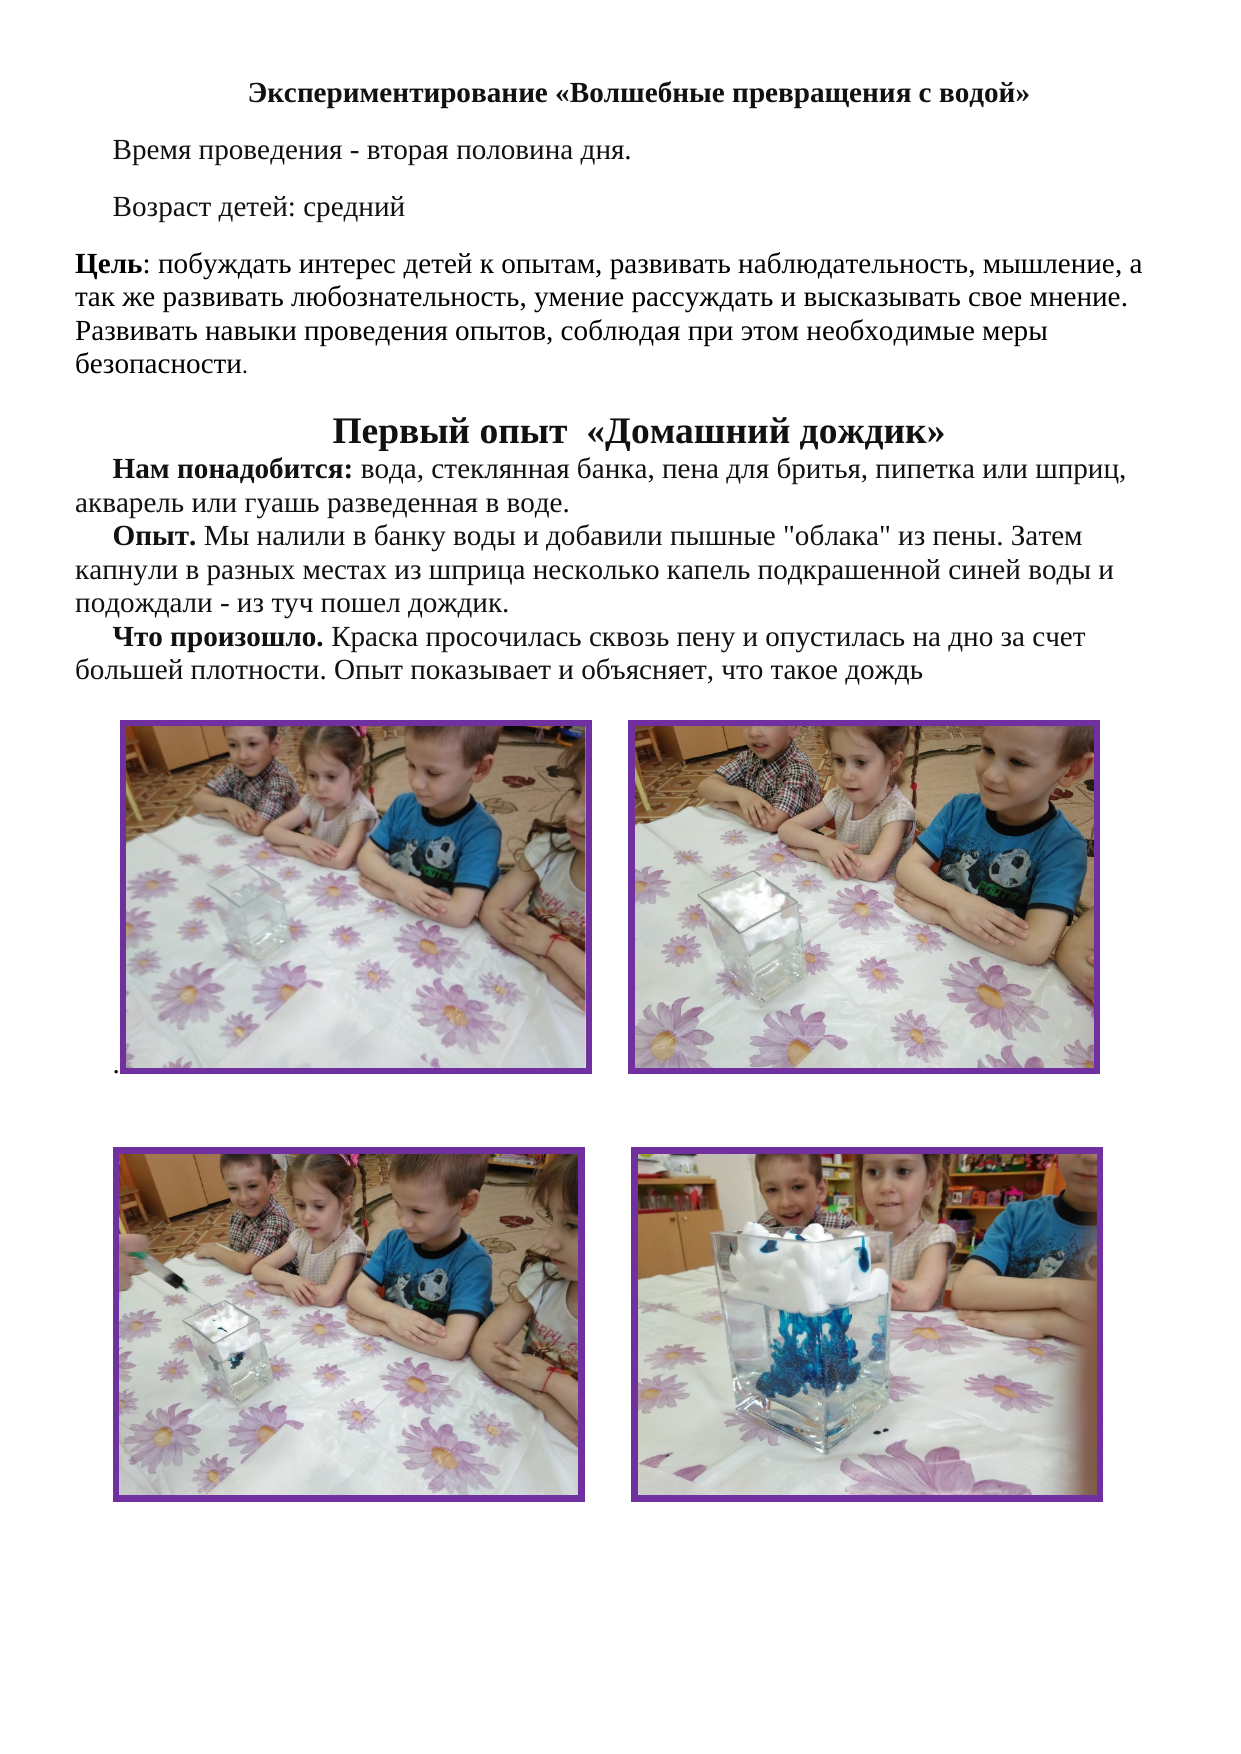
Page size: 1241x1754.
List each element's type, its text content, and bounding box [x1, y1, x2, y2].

text Время проведения - вторая половина дня. [75, 132, 1165, 166]
picture [635, 726, 1094, 1068]
picture [119, 1154, 578, 1495]
text Развивать навыки проведения опытов, соблюдая при этом необходимые меры безопасности. [75, 313, 1165, 380]
text Нам понадобится: вода, стеклянная банка, пена для бритья, пипетка или шприц, акварель или гуашь разведенная в воде. [75, 451, 1165, 518]
text Цель: побуждать интерес детей к опытам, развивать наблюдательность, мышление, а так же развивать любознательность, умение рассуждать и высказывать свое мнение. [75, 246, 1165, 313]
text Что произошло. Краска просочилась сквозь пену и опустилась на дно за счет большей плотности. Опыт показывает и объясняет, что такое дождь [75, 619, 1165, 686]
text Опыт. Мы налили в банку воды и добавили пышные "облака" из пены. Затем капнули в разных местах из шприца несколько капель подкрашенной синей воды и подождали - из туч пошел дождик. [75, 518, 1165, 619]
picture [638, 1154, 1097, 1495]
picture [126, 726, 586, 1068]
text Экспериментирование «Волшебные превращения с водой» [75, 75, 1165, 108]
text Возраст детей: средний [75, 189, 1165, 222]
text Первый опыт «Домашний дождик» [75, 408, 1165, 451]
